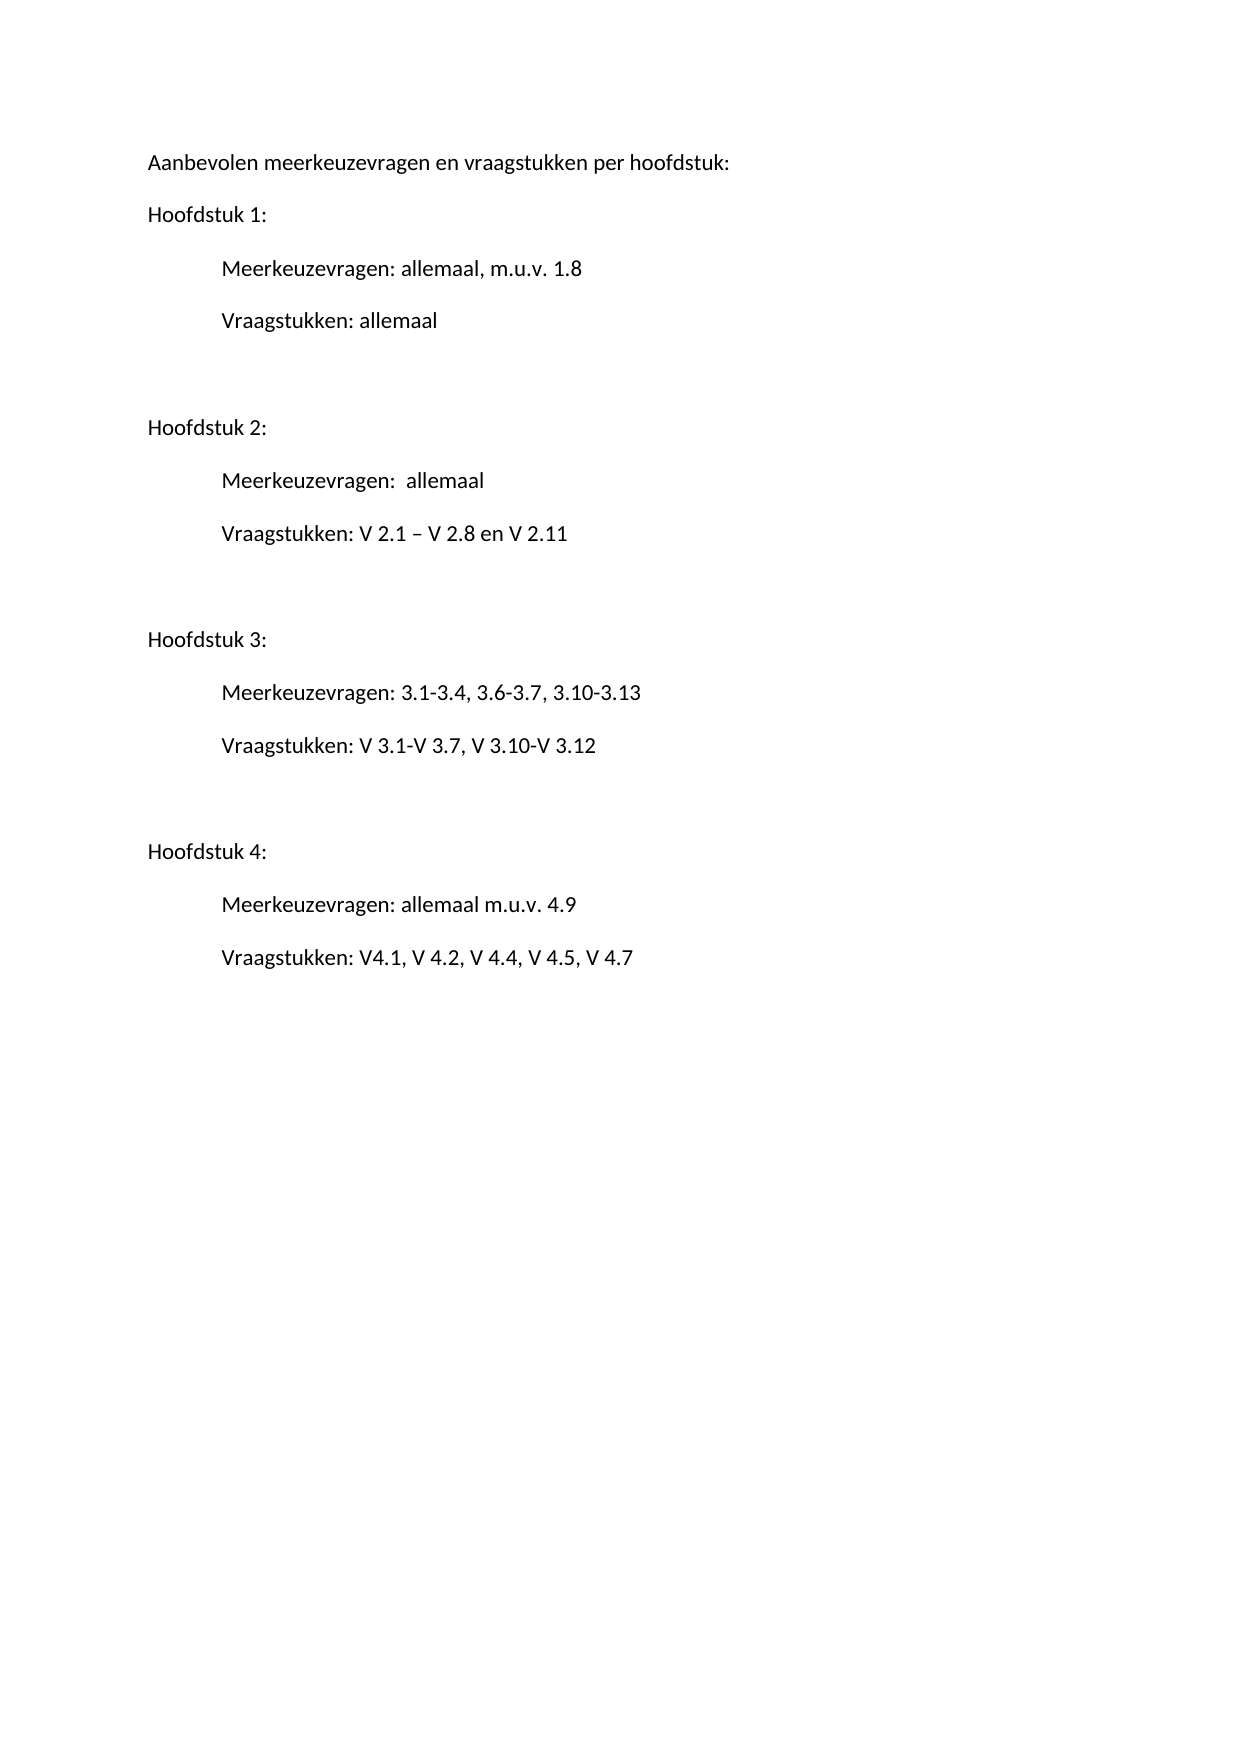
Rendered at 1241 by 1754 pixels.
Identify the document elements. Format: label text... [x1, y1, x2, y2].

text Hoofdstuk 1: [148, 201, 1093, 229]
text Vraagstukken: V4.1, V 4.2, V 4.4, V 4.5, V 4.7 [148, 943, 1093, 971]
text Meerkeuzevragen: allemaal [148, 466, 1093, 494]
text Aanbevolen meerkeuzevragen en vraagstukken per hoofdstuk: [148, 148, 1093, 176]
text Hoofdstuk 4: [148, 837, 1093, 865]
text Vraagstukken: allemaal [148, 307, 1093, 335]
text Vraagstukken: V 2.1 – V 2.8 en V 2.11 [148, 519, 1093, 547]
text Vraagstukken: V 3.1-V 3.7, V 3.10-V 3.12 [148, 731, 1093, 759]
text Meerkeuzevragen: allemaal, m.u.v. 1.8 [148, 254, 1093, 282]
text Meerkeuzevragen: 3.1-3.4, 3.6-3.7, 3.10-3.13 [148, 678, 1093, 706]
text Meerkeuzevragen: allemaal m.u.v. 4.9 [148, 890, 1093, 918]
text Hoofdstuk 2: [148, 413, 1093, 441]
text Hoofdstuk 3: [148, 625, 1093, 653]
